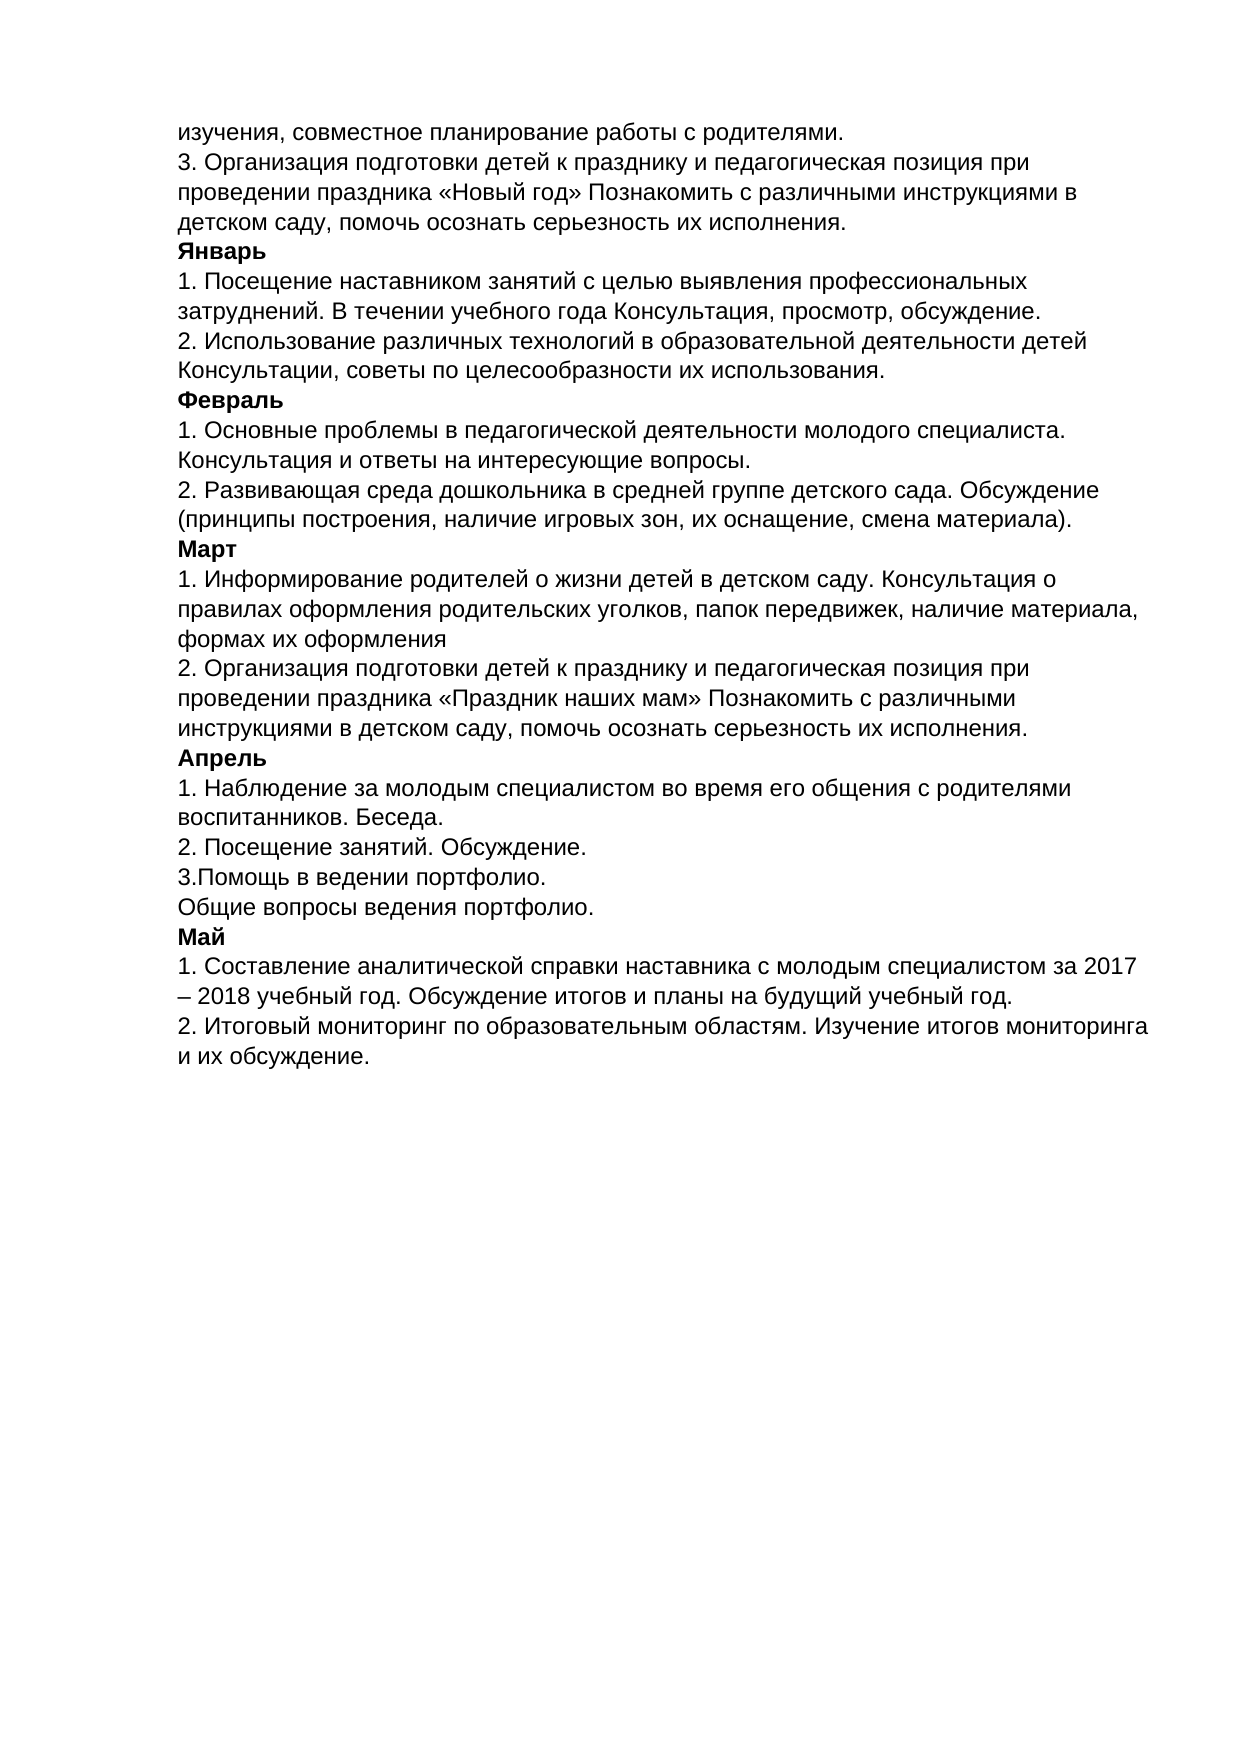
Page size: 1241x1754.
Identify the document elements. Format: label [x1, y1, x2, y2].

text [177, 118, 1152, 1069]
